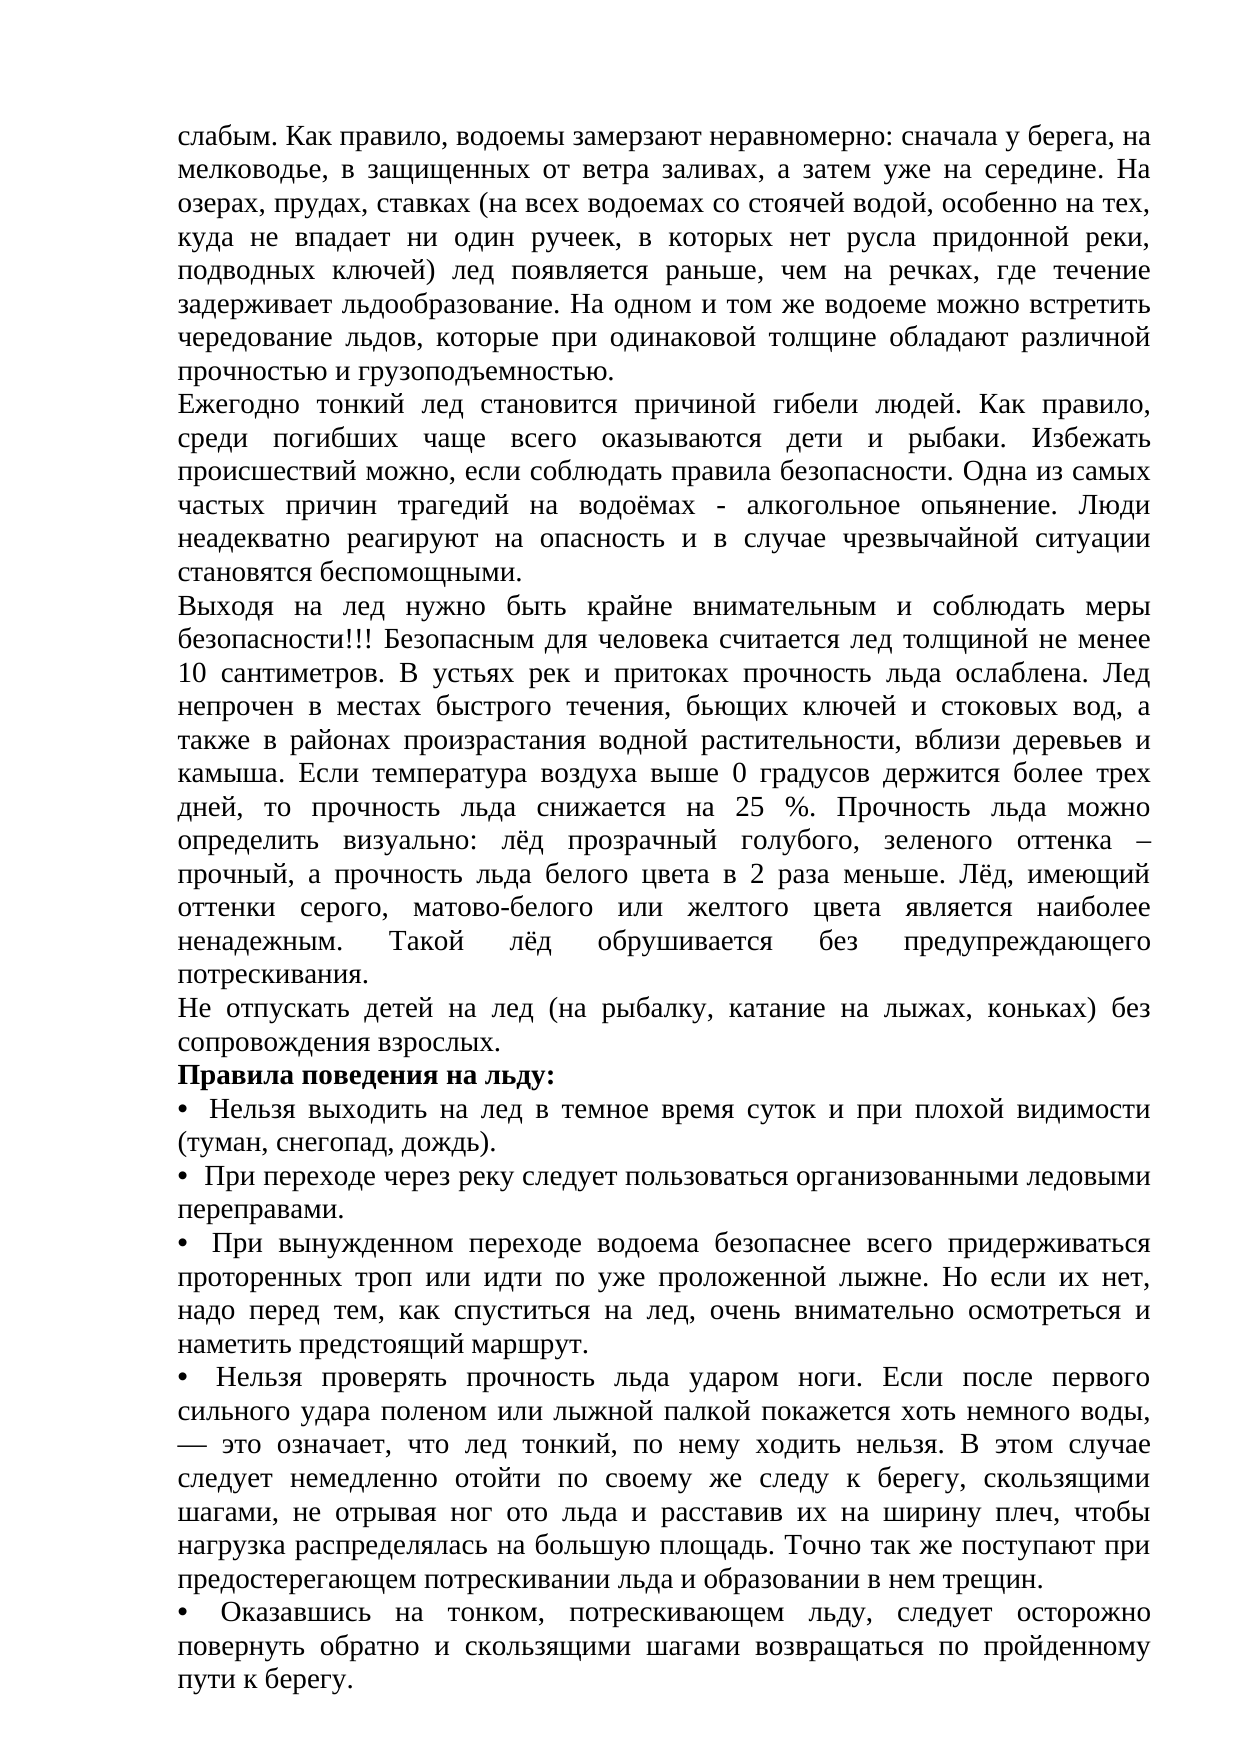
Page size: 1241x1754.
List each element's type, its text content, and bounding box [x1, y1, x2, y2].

text • Нельзя проверять прочность льда ударом ноги. Если после первого сильного удара поленом или лыжной палкой покажется хоть немного воды, — это означает, что лед тонкий, по нему ходить нельзя. В этом случае следует немедленно отойти по своему же следу к берегу, скользящими шагами, не отрывая ног ото льда и расставив их на ширину плеч, чтобы нагрузка распределялась на большую площадь. Точно так же поступают при предостерегающем потрескивании льда и образовании в нем трещин. [177, 1359, 1152, 1594]
text Не отпускать детей на лед (на рыбалку, катание на лыжах, коньках) без сопровождения взрослых. [177, 990, 1152, 1057]
text Ежегодно тонкий лед становится причиной гибели людей. Как правило, среди погибших чаще всего оказываются дети и рыбаки. Избежать происшествий можно, если соблюдать правила безопасности. Одна из самых частых причин трагедий на водоёмах - алкогольное опьянение. Люди неадекватно реагируют на опасность и в случае чрезвычайной ситуации становятся беспомощными. [177, 386, 1152, 588]
text Выходя на лед нужно быть крайне внимательным и соблюдать меры безопасности!!! Безопасным для человека считается лед толщиной не менее 10 сантиметров. В устьях рек и притоках прочность льда ослаблена. Лед непрочен в местах быстрого течения, бьющих ключей и стоковых вод, а также в районах произрастания водной растительности, вблизи деревьев и камыша. Если температура воздуха выше 0 градусов держится более трех дней, то прочность льда снижается на 25 %. Прочность льда можно определить визуально: лёд прозрачный голубого, зеленого оттенка – прочный, а прочность льда белого цвета в 2 раза меньше. Лёд, имеющий оттенки серого, матово-белого или желтого цвета является наиболее ненадежным. Такой лёд обрушивается без предупреждающего потрескивания. [177, 588, 1152, 990]
text • Оказавшись на тонком, потрескивающем льду, следует осторожно повернуть обратно и скользящими шагами возвращаться по пройденному пути к берегу. [177, 1594, 1152, 1695]
text • При переходе через реку следует пользоваться организованными ледовыми переправами. [177, 1158, 1152, 1225]
text • Нельзя выходить на лед в темное время суток и при плохой видимости (туман, снегопад, дождь). [177, 1091, 1152, 1158]
text Правила поведения на льду: [177, 1057, 1152, 1091]
text • При вынужденном переходе водоема безопаснее всего придерживаться проторенных троп или идти по уже проложенной лыжне. Но если их нет, надо перед тем, как спуститься на лед, очень внимательно осмотреться и наметить предстоящий маршрут. [177, 1225, 1152, 1359]
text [177, 118, 1152, 386]
